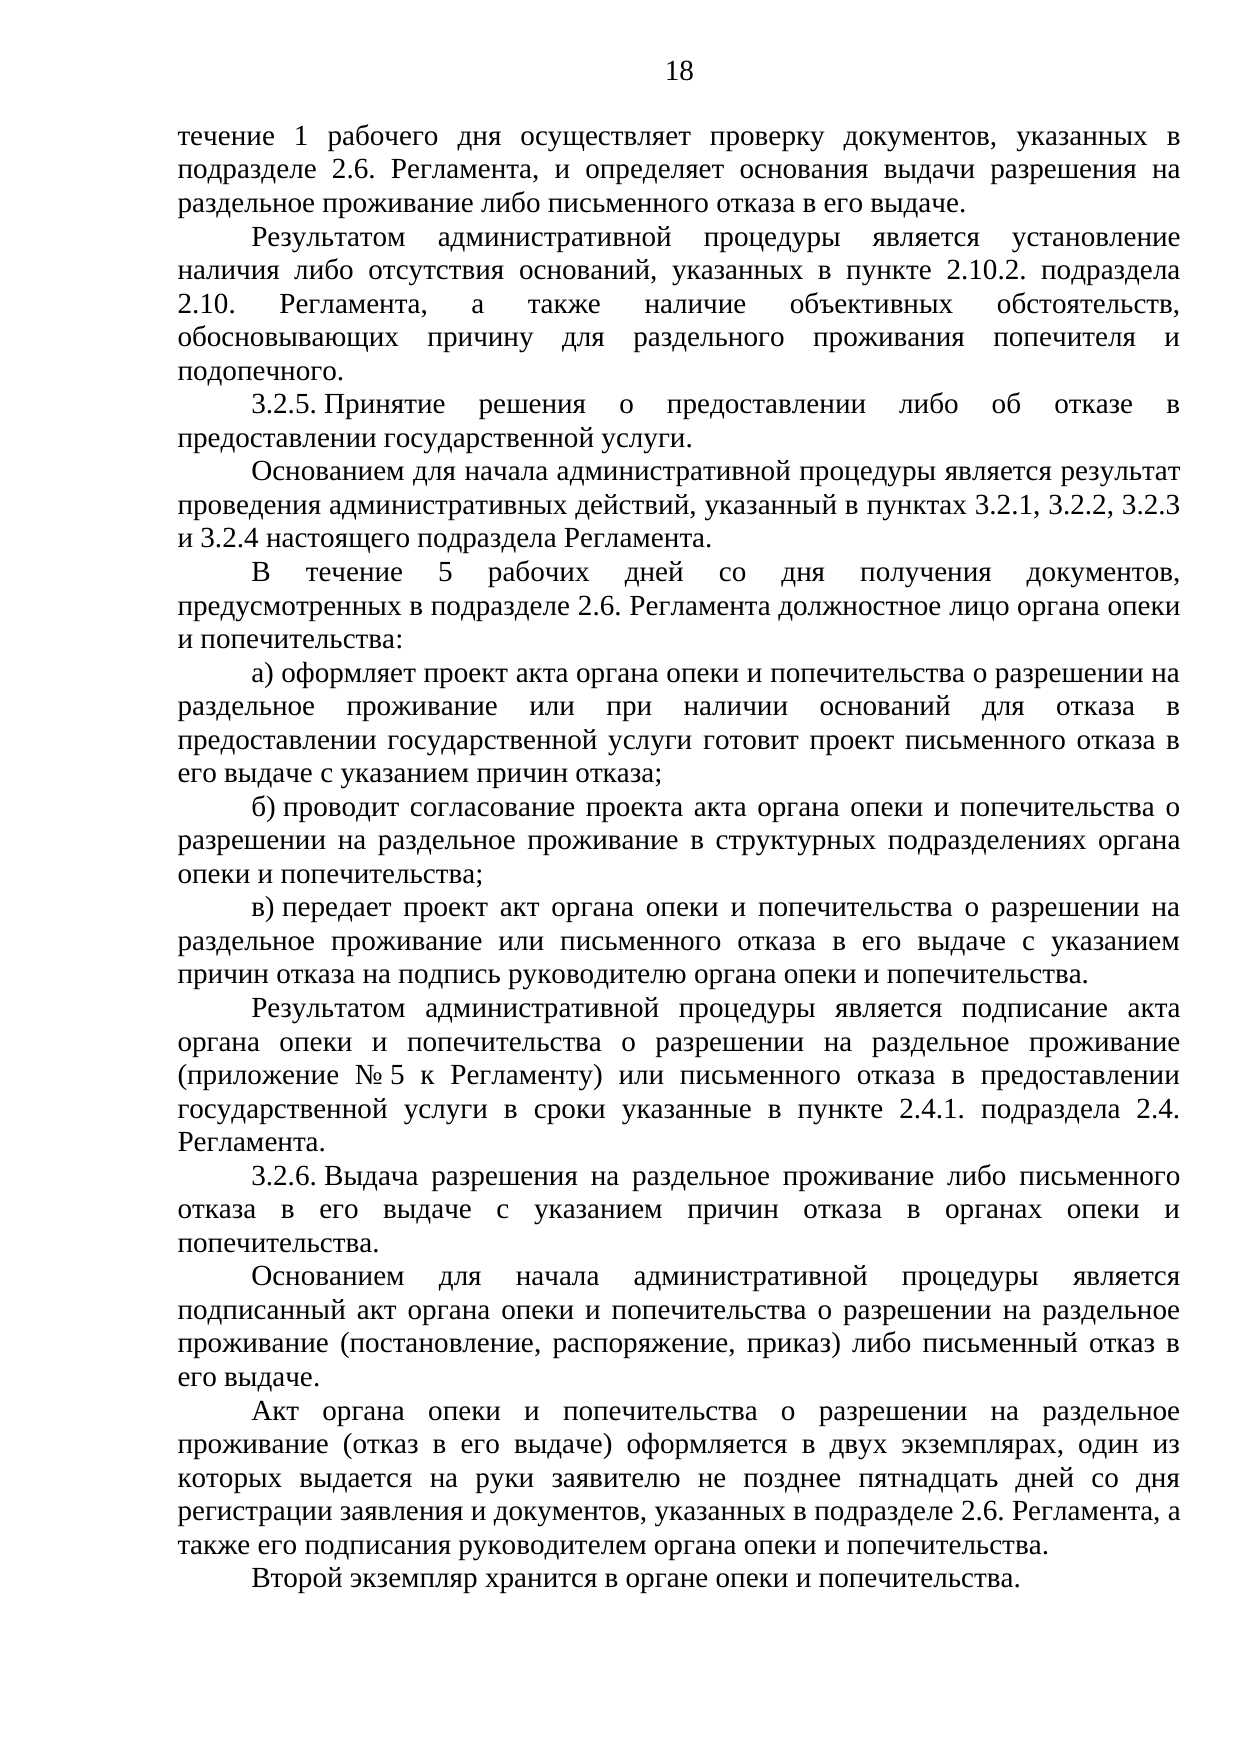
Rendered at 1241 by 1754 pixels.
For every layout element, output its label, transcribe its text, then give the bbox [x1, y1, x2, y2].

text в) передает проект акт органа опеки и попечительства о разрешении на раздельное проживание или письменного отказа в его выдаче с указанием причин отказа на подпись руководителю органа опеки и попечительства. [177, 889, 1181, 990]
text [177, 118, 1181, 219]
text а) оформляет проект акта органа опеки и попечительства о разрешении на раздельное проживание или при наличии оснований для отказа в предоставлении государственной услуги готовит проект письменного отказа в его выдаче с указанием причин отказа; [177, 655, 1181, 789]
text Результатом административной процедуры является установление наличия либо отсутствия оснований, указанных в пункте 2.10.2. подраздела 2.10. Регламента, а также наличие объективных обстоятельств, обосновывающих причину для раздельного проживания попечителя и подопечного. [177, 219, 1181, 386]
text Акт органа опеки и попечительства о разрешении на раздельное проживание (отказ в его выдаче) оформляется в двух экземплярах, один из которых выдается на руки заявителю не позднее пятнадцать дней со дня регистрации заявления и документов, указанных в подразделе 2.6. Регламента, а также его подписания руководителем органа опеки и попечительства. [177, 1393, 1181, 1560]
text Результатом административной процедуры является подписание акта органа опеки и попечительства о разрешении на раздельное проживание (приложение № 5 к Регламенту) или письменного отказа в предоставлении государственной услуги в сроки указанные в пункте 2.4.1. подраздела 2.4. Регламента. [177, 990, 1181, 1158]
text Основанием для начала административной процедуры является результат проведения административных действий, указанный в пунктах 3.2.1, 3.2.2, 3.2.3 и 3.2.4 настоящего подраздела Регламента. [177, 453, 1181, 554]
text Второй экземпляр хранится в органе опеки и попечительства. [177, 1560, 1181, 1594]
text В течение 5 рабочих дней со дня получения документов, предусмотренных в подразделе 2.6. Регламента должностное лицо органа опеки и попечительства: [177, 554, 1181, 655]
text б) проводит согласование проекта акта органа опеки и попечительства о разрешении на раздельное проживание в структурных подразделениях органа опеки и попечительства; [177, 789, 1181, 889]
text Основанием для начала административной процедуры является подписанный акт органа опеки и попечительства о разрешении на раздельное проживание (постановление, распоряжение, приказ) либо письменный отказ в его выдаче. [177, 1258, 1181, 1393]
text 3.2.6. Выдача разрешения на раздельное проживание либо письменного отказа в его выдаче с указанием причин отказа в органах опеки и попечительства. [177, 1158, 1181, 1258]
text 3.2.5. Принятие решения о предоставлении либо об отказе в предоставлении государственной услуги. [177, 386, 1181, 453]
